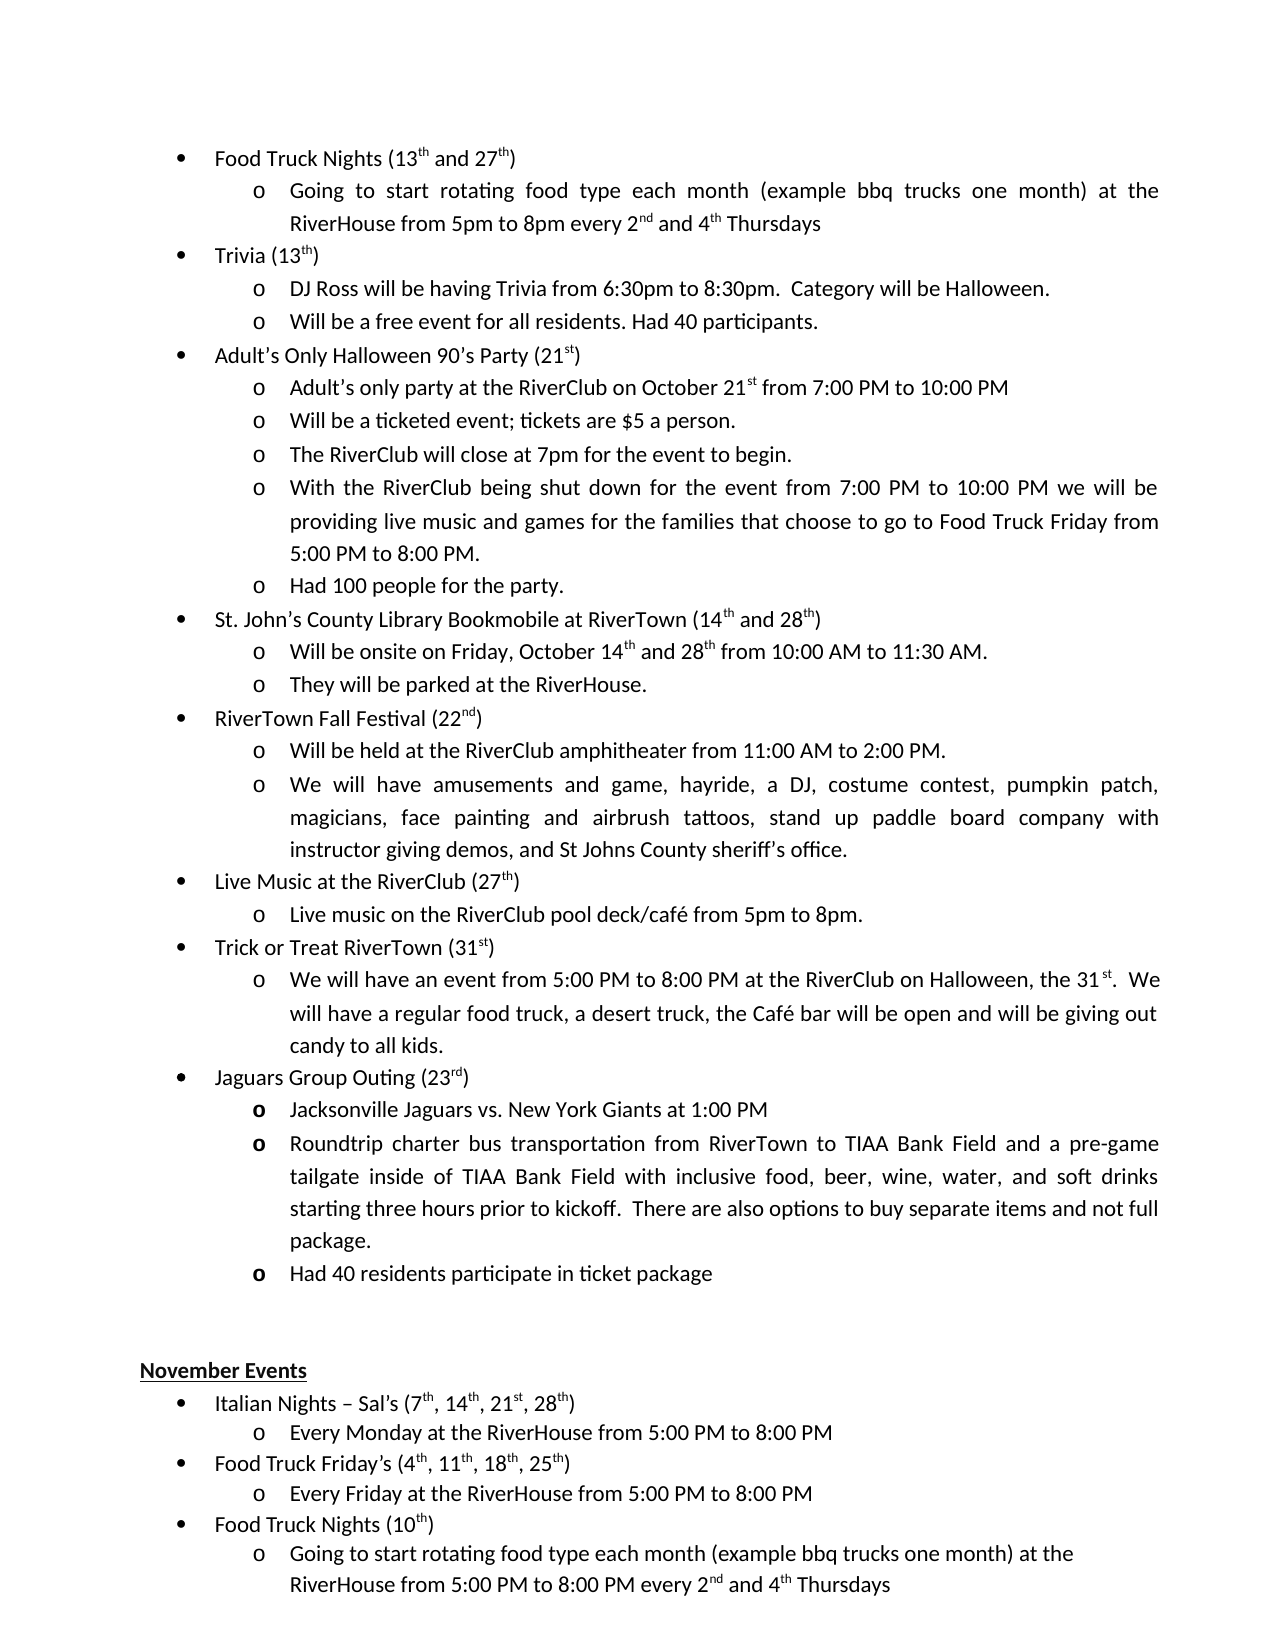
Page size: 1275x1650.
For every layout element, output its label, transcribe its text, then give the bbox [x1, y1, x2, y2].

list Trick or Treat RiverTown (31st) [177, 933, 1160, 961]
list St. John’s County Library Bookmobile at RiverTown (14th and 28th) [177, 605, 1160, 633]
list Live music on the RiverClub pool deck/café from 5pm to 8pm. [252, 900, 1160, 929]
list Had 100 people for the party. [252, 571, 1160, 600]
list Will be a ticketed event; tickets are $5 a person. [252, 406, 1160, 436]
list Live Music at the RiverClub (27th) [177, 867, 1160, 896]
list Adult’s only party at the RiverClub on October 21st from 7:00 PM to 10:00 PM [252, 373, 1160, 402]
list Every Monday at the RiverHouse from 5:00 PM to 8:00 PM [252, 1418, 1160, 1448]
list DJ Ross will be having Trivia from 6:30pm to 8:30pm. Category will be Halloween. [252, 274, 1160, 303]
list Every Friday at the RiverHouse from 5:00 PM to 8:00 PM [252, 1479, 1160, 1508]
list Food Truck Friday’s (4th, 11th, 18th, 25th) [177, 1449, 1160, 1477]
list Will be onsite on Friday, October 14th and 28th from 10:00 AM to 11:30 AM. [252, 637, 1160, 666]
list RiverTown Fall Festival (22nd) [177, 704, 1160, 732]
list Roundtrip charter bus transportation from RiverTown to TIAA Bank Field and a pre-game tailgate inside of TIAA Bank Field with inclusive food, beer, wine, water, and soft drinks starting three hours prior to kickoff. There are also options to buy separate items and not full package. [252, 1129, 1160, 1254]
list Food Truck Nights (10th) [177, 1510, 1160, 1538]
list Adult’s Only Halloween 90’s Party (21st) [177, 341, 1160, 369]
list We will have an event from 5:00 PM to 8:00 PM at the RiverClub on Halloween, the 31st. We will have a regular food truck, a desert truck, the Café bar will be open and will be giving out candy to all kids. [252, 965, 1160, 1059]
list The RiverClub will close at 7pm for the event to begin. [252, 440, 1160, 469]
list With the RiverClub being shut down for the event from 7:00 PM to 10:00 PM we will be providing live music and games for the families that choose to go to Food Truck Friday from 5:00 PM to 8:00 PM. [252, 473, 1160, 567]
list Going to start rotating food type each month (example bbq trucks one month) at the RiverHouse from 5pm to 8pm every 2nd and 4th Thursdays [252, 176, 1160, 237]
list Food Truck Nights (13th and 27th) [177, 144, 1160, 172]
list They will be parked at the RiverHouse. [252, 671, 1160, 700]
list Will be held at the RiverClub amphitheater from 11:00 AM to 2:00 PM. [252, 736, 1160, 765]
list Had 40 residents participate in ticket package [252, 1259, 1160, 1288]
list Jaguars Group Outing (23rd) [177, 1063, 1160, 1091]
list Will be a free event for all residents. Had 40 participants. [252, 307, 1160, 336]
text November Events [139, 1357, 1160, 1385]
list Italian Nights – Sal’s (7th, 14th, 21st, 28th) [177, 1389, 1160, 1417]
list We will have amusements and game, hayride, a DJ, costume contest, pumpkin patch, magicians, face painting and airbrush tattoos, stand up paddle board company with instructor giving demos, and St Johns County sheriff’s office. [252, 770, 1160, 863]
list Trivia (13th) [177, 241, 1160, 269]
text RiverHouse from 5:00 PM to 8:00 PM every 2nd and 4th Thursdays [214, 1570, 1160, 1598]
list Going to start rotating food type each month (example bbq trucks one month) at the [252, 1539, 1160, 1569]
list Jacksonville Jaguars vs. New York Giants at 1:00 PM [252, 1095, 1160, 1124]
